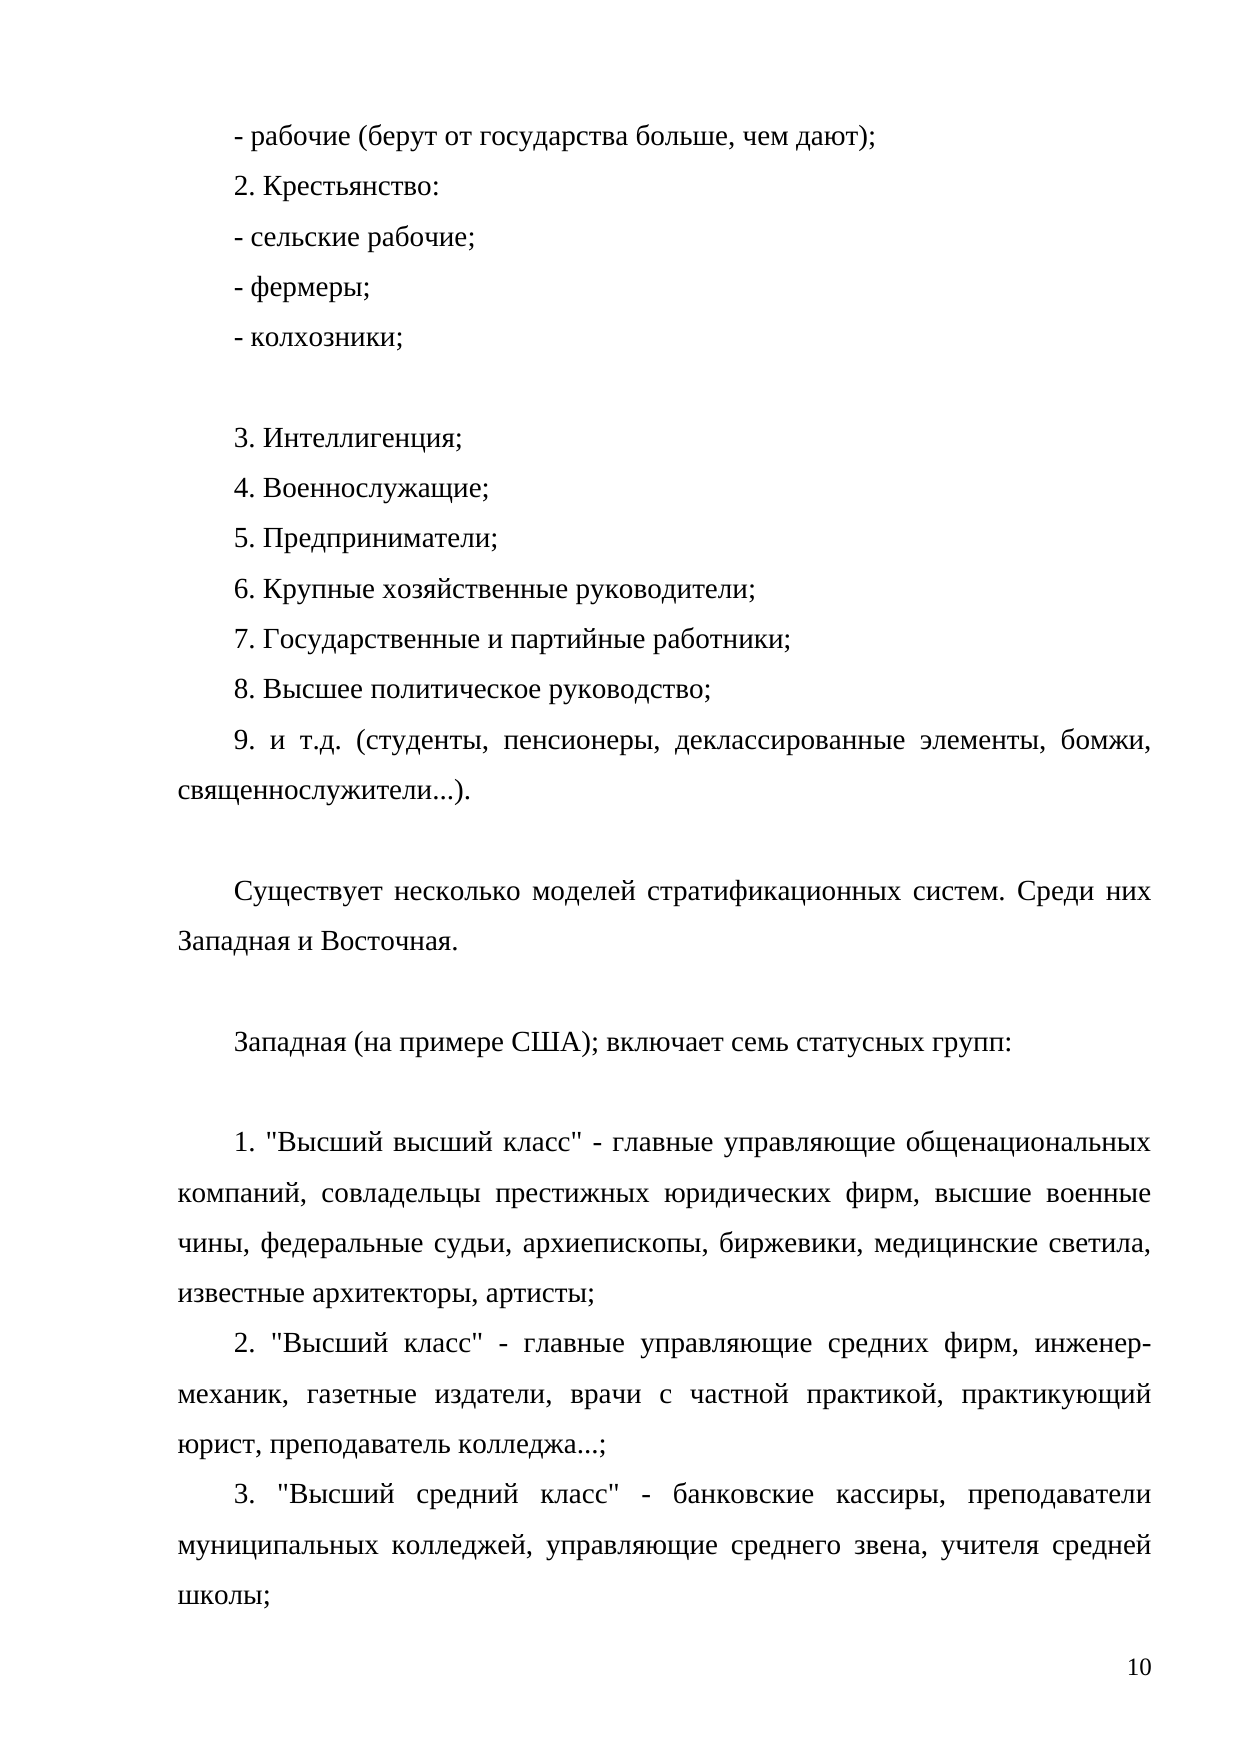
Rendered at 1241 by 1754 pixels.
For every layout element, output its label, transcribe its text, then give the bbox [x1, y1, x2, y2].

text - сельские рабочие; [177, 219, 1152, 252]
text 2. "Высший класс" - главные управляющие средних фирм, инженер-механик, газетные издатели, врачи с частной практикой, практикующий юрист, преподаватель колледжа...; [177, 1326, 1152, 1460]
text Существует несколько моделей стратификационных систем. Среди них Западная и Восточная. [177, 873, 1152, 957]
text 5. Предприниматели; [177, 521, 1152, 554]
text 6. Крупные хозяйственные руководители; [177, 571, 1152, 604]
text 9. и т.д. (студенты, пенсионеры, деклассированные элементы, бомжи, священнослужители...). [177, 722, 1152, 806]
text 2. Крестьянство: [177, 168, 1152, 202]
text 4. Военнослужащие; [177, 470, 1152, 504]
text - колхозники; [177, 319, 1152, 353]
text - фермеры; [177, 269, 1152, 303]
text Западная (на примере США); включает семь статусных групп: [177, 1024, 1152, 1057]
text 3. "Высший средний класс" - банковские кассиры, преподаватели муниципальных колледжей, управляющие среднего звена, учителя средней школы; [177, 1477, 1152, 1611]
text 1. "Высший высший класс" - главные управляющие общенациональных компаний, совладельцы престижных юридических фирм, высшие военные чины, федеральные судьи, архиепископы, биржевики, медицинские светила, известные архитекторы, артисты; [177, 1124, 1152, 1309]
text - рабочие (берут от государства больше, чем дают); [177, 118, 1152, 152]
text 7. Государственные и партийные работники; [177, 621, 1152, 655]
text 8. Высшее политическое руководство; [177, 672, 1152, 705]
text 3. Интеллигенция; [177, 420, 1152, 453]
